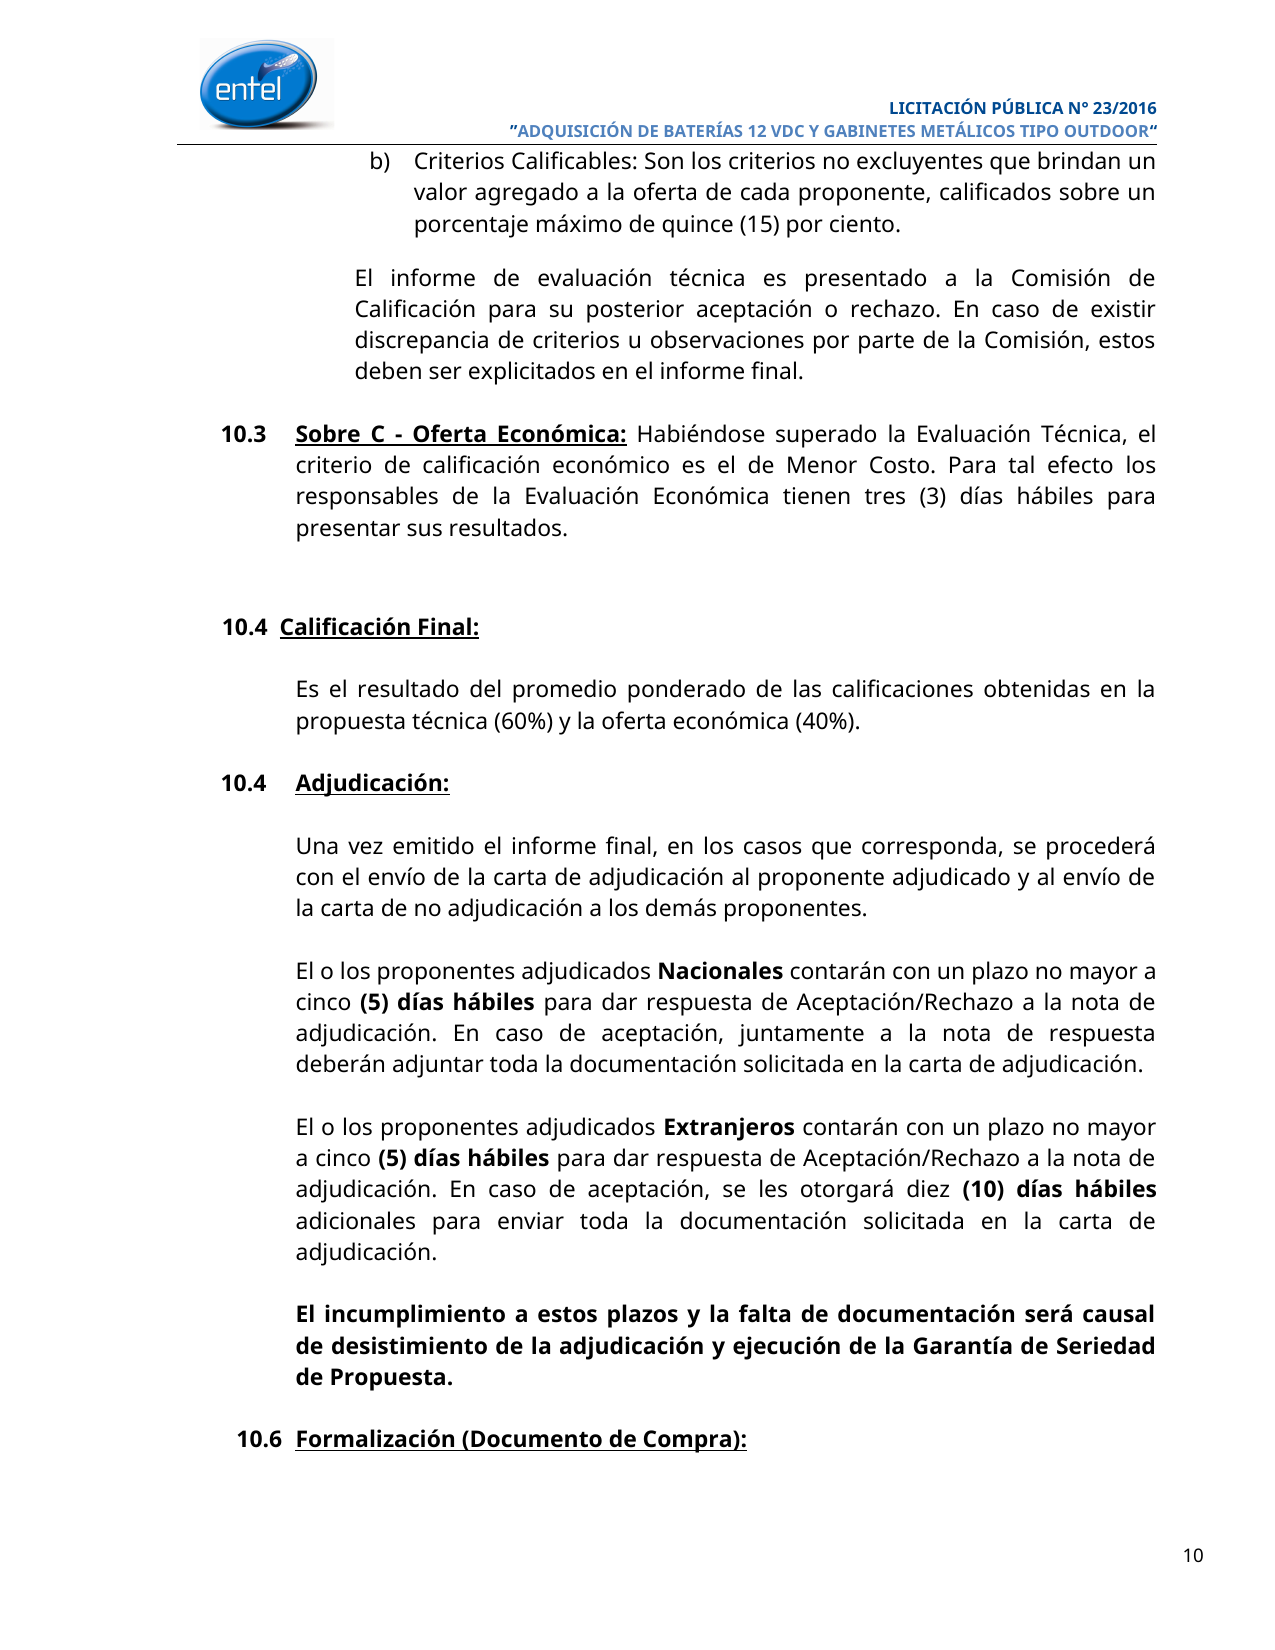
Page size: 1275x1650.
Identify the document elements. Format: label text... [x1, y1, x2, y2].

text 10.4 Calificación Final: [222, 611, 1157, 642]
text El o los proponentes adjudicados Nacionales contarán con un plazo no mayor a cinco (5) días hábiles para dar respuesta de Aceptación/Rechazo a la nota de adjudicación. En caso de aceptación, juntamente a la nota de respuesta deberán adjuntar toda la documentación solicitada en la carta de adjudicación. [295, 955, 1157, 1080]
list Sobre C - Oferta Económica: Habiéndose superado la Evaluación Técnica, el criterio de calificación económico es el de Menor Costo. Para tal efecto los responsables de la Evaluación Económica tienen tres (3) días hábiles para presentar sus resultados. [220, 418, 1157, 543]
list Formalización (Documento de Compra): [236, 1423, 1157, 1455]
list Criterios Calificables: Son los criterios no excluyentes que brindan un valor agregado a la oferta de cada proponente, calificados sobre un porcentaje máximo de quince (15) por ciento. [369, 145, 1157, 239]
picture [199, 38, 335, 130]
text El o los proponentes adjudicados Extranjeros contarán con un plazo no mayor a cinco (5) días hábiles para dar respuesta de Aceptación/Rechazo a la nota de adjudicación. En caso de aceptación, se les otorgará diez (10) días hábiles adicionales para enviar toda la documentación solicitada en la carta de adjudicación. [295, 1111, 1157, 1267]
text El informe de evaluación técnica es presentado a la Comisión de Calificación para su posterior aceptación o rechazo. En caso de existir discrepancia de criterios u observaciones por parte de la Comisión, estos deben ser explicitados en el informe final. [354, 262, 1157, 387]
text El incumplimiento a estos plazos y la falta de documentación será causal de desistimiento de la adjudicación y ejecución de la Garantía de Seriedad de Propuesta. [295, 1298, 1157, 1392]
list Adjudicación: [220, 767, 1157, 798]
text Es el resultado del promedio ponderado de las calificaciones obtenidas en la propuesta técnica (60%) y la oferta económica (40%). [295, 673, 1157, 736]
text Una vez emitido el informe final, en los casos que corresponda, se procederá con el envío de la carta de adjudicación al proponente adjudicado y al envío de la carta de no adjudicación a los demás proponentes. [295, 830, 1157, 923]
